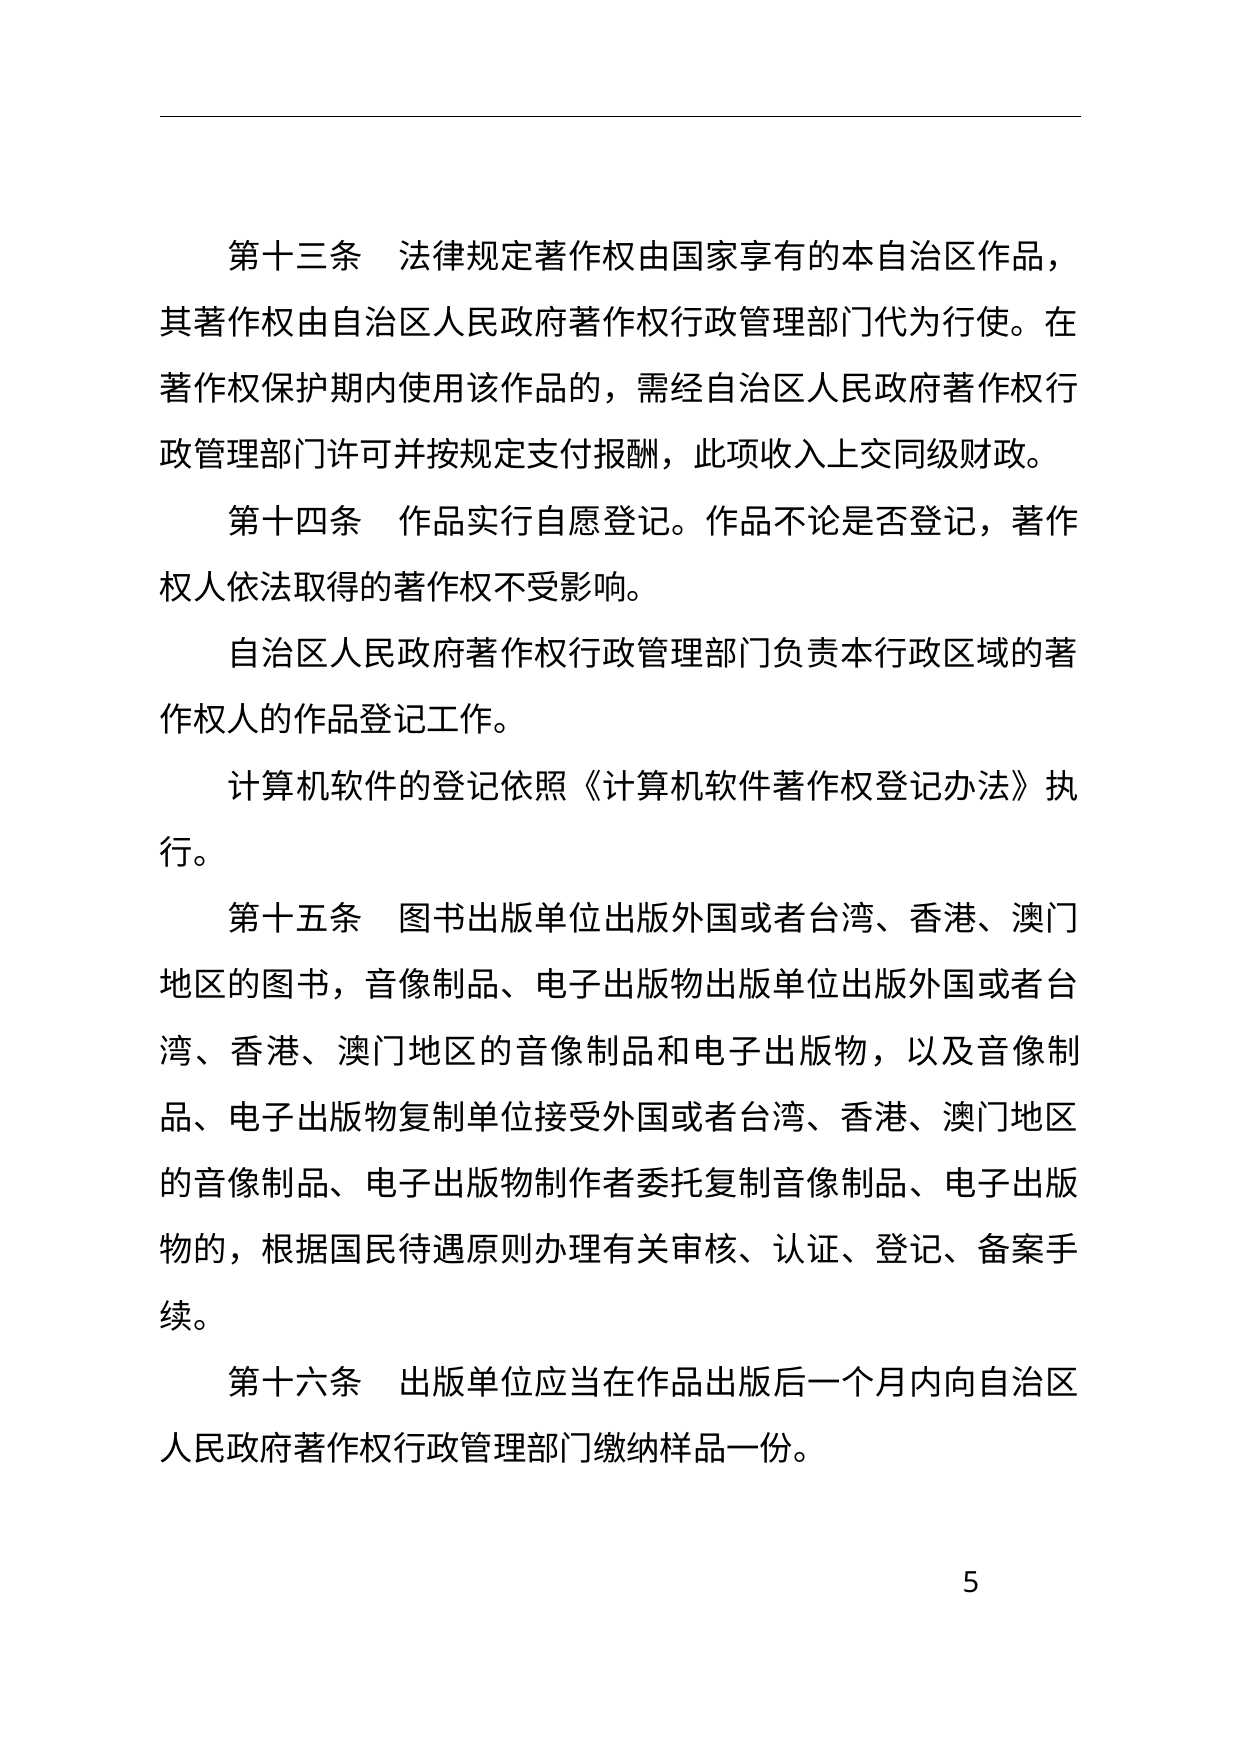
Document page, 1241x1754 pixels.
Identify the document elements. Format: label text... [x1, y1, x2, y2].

text 自治区人民政府著作权行政管理部门负责本行政区域的著作权人的作品登记工作。 [159, 618, 1081, 750]
text 计算机软件的登记依照《计算机软件著作权登记办法》执行。 [159, 750, 1081, 883]
text 第十六条 出版单位应当在作品出版后一个月内向自治区人民政府著作权行政管理部门缴纳样品一份。 [159, 1347, 1081, 1479]
text 第十五条 图书出版单位出版外国或者台湾、香港、澳门地区的图书，音像制品、电子出版物出版单位出版外国或者台湾、香港、澳门地区的音像制品和电子出版物，以及音像制品、电子出版物复制单位接受外国或者台湾、香港、澳门地区的音像制品、电子出版物制作者委托复制音像制品、电子出版物的，根据国民待遇原则办理有关审核、认证、登记、备案手续。 [159, 883, 1081, 1347]
text 第十四条 作品实行自愿登记。作品不论是否登记，著作权人依法取得的著作权不受影响。 [159, 485, 1081, 618]
text 第十三条 法律规定著作权由国家享有的本自治区作品，其著作权由自治区人民政府著作权行政管理部门代为行使。在著作权保护期内使用该作品的，需经自治区人民政府著作权行政管理部门许可并按规定支付报酬，此项收入上交同级财政。 [159, 220, 1081, 485]
